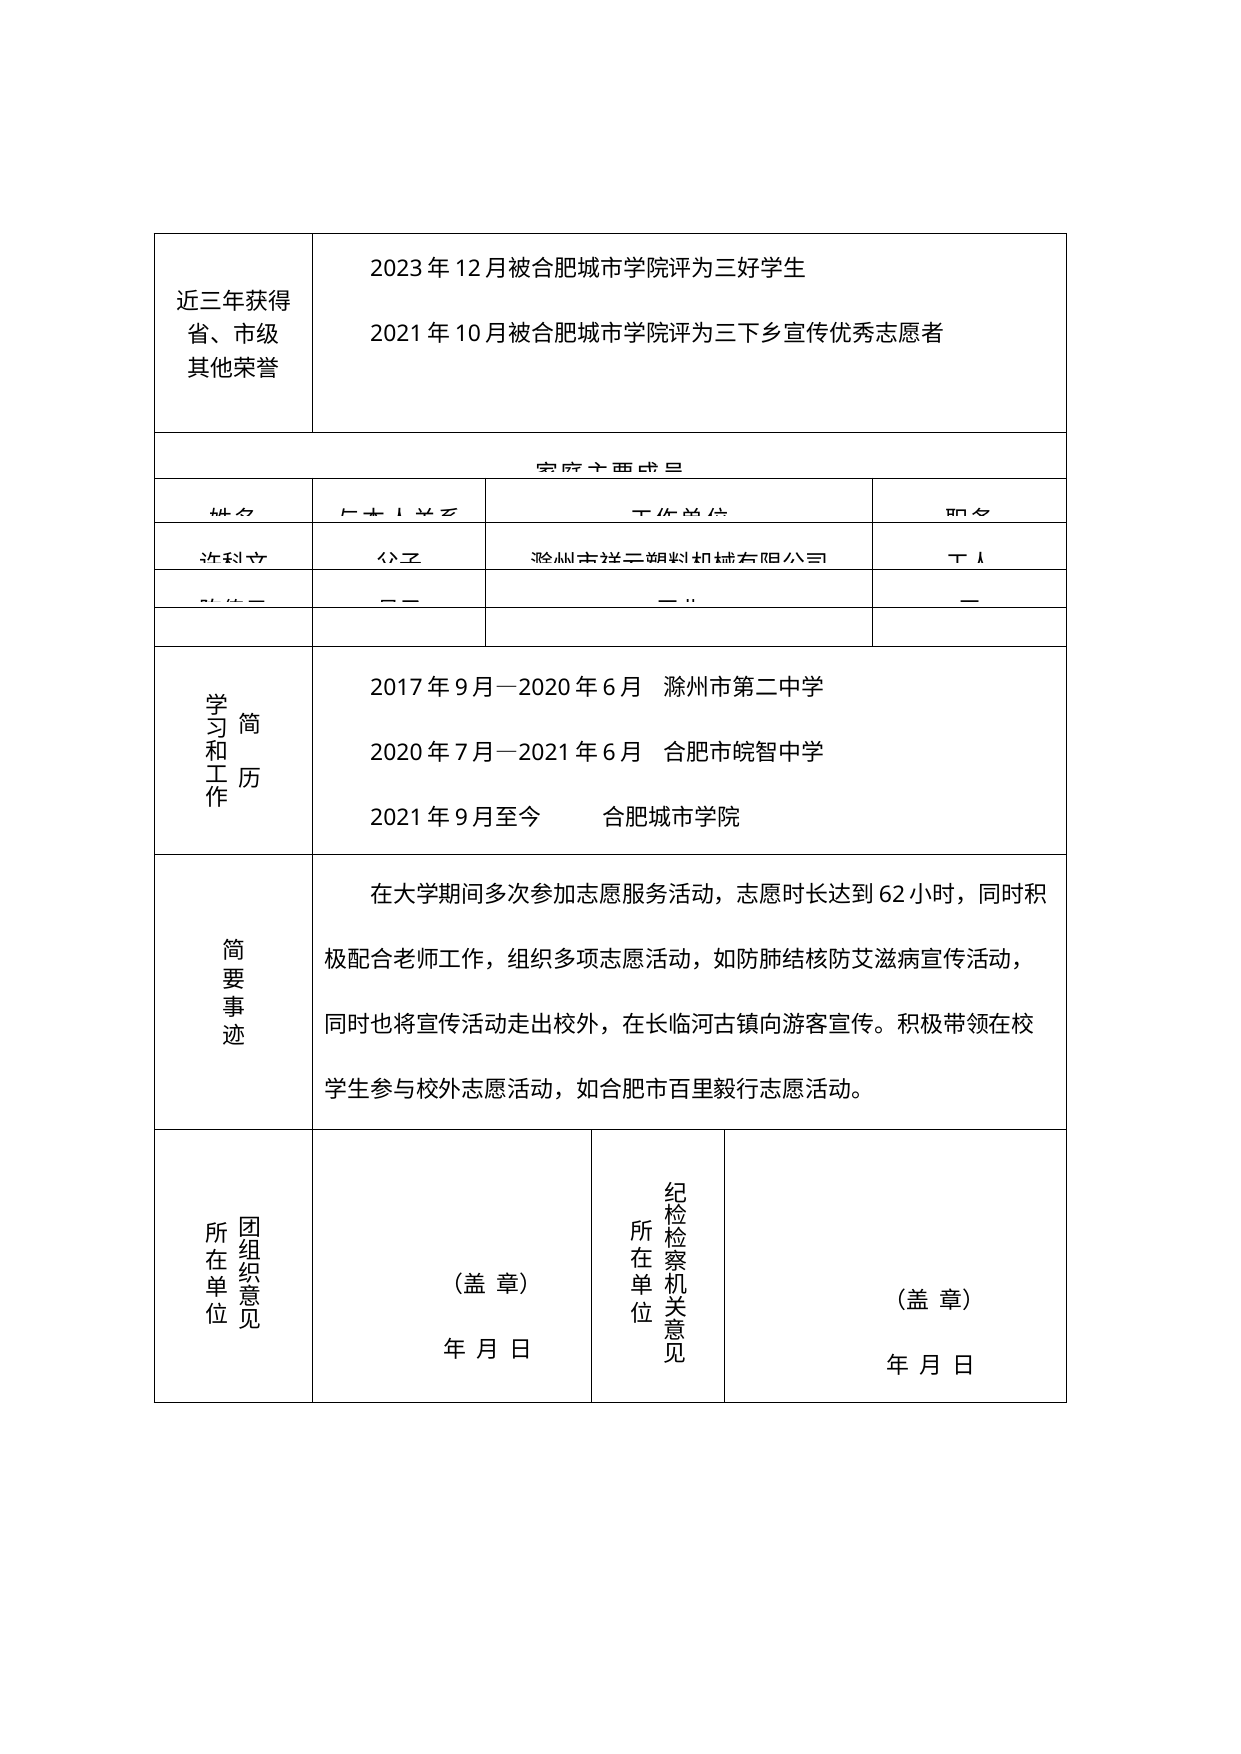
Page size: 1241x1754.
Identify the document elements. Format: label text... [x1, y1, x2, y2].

table_cell 陈传云 [155, 570, 312, 607]
table_cell 与本人关系 [313, 479, 485, 522]
table_cell 父子 [313, 523, 485, 569]
table_cell 2023年12月被合肥城市学院评为三好学生 2021年10月被合肥城市学院评为三下乡宣传优秀志愿者 [313, 234, 1066, 432]
table_cell 母子 [313, 570, 485, 607]
table_cell [155, 608, 312, 646]
table_cell [313, 608, 485, 646]
table_cell 团组织意见 所在单位 [155, 1130, 312, 1402]
table_cell 许科文 [155, 523, 312, 569]
table_cell 滁州市祥云塑料机械有限公司 [486, 523, 872, 569]
table_cell 工作单位 [486, 479, 872, 522]
table_cell 工人 [873, 523, 1066, 569]
table_cell （盖 章） 年 月 日 [313, 1130, 591, 1402]
table_cell [873, 608, 1066, 646]
table_cell 职务 [873, 479, 1066, 522]
table_cell 2017年9月—2020年6月 滁州市第二中学 2020年7月—2021年6月 合肥市皖智中学 2021年9月至今 合肥城市学院 [313, 647, 1066, 853]
table_cell 家庭主要成员 [155, 433, 1066, 478]
table_cell [486, 608, 872, 646]
table_cell 在大学期间多次参加志愿服务活动，志愿时长达到62小时，同时积极配合老师工作，组织多项志愿活动，如防肺结核防艾滋病宣传活动，同时也将宣传活动走出校外，在长临河古镇向游客宣传。积极带领在校学生参与校外志愿活动，如合肥市百里毅行志愿活动。 [313, 855, 1066, 1129]
table_cell 姓名 [155, 479, 312, 522]
table_cell 纪检检察机关意见 所在单位 [592, 1130, 724, 1402]
table_cell 无业 [486, 570, 872, 607]
table_cell 简 要 事 迹 [155, 855, 312, 1129]
table_cell 无 [873, 570, 1066, 607]
table_cell 简 历 学习和工作 [155, 647, 312, 853]
table_cell 近三年获得省、市级 其他荣誉 [155, 234, 312, 432]
table_cell （盖 章） 年 月 日 [725, 1130, 1066, 1402]
